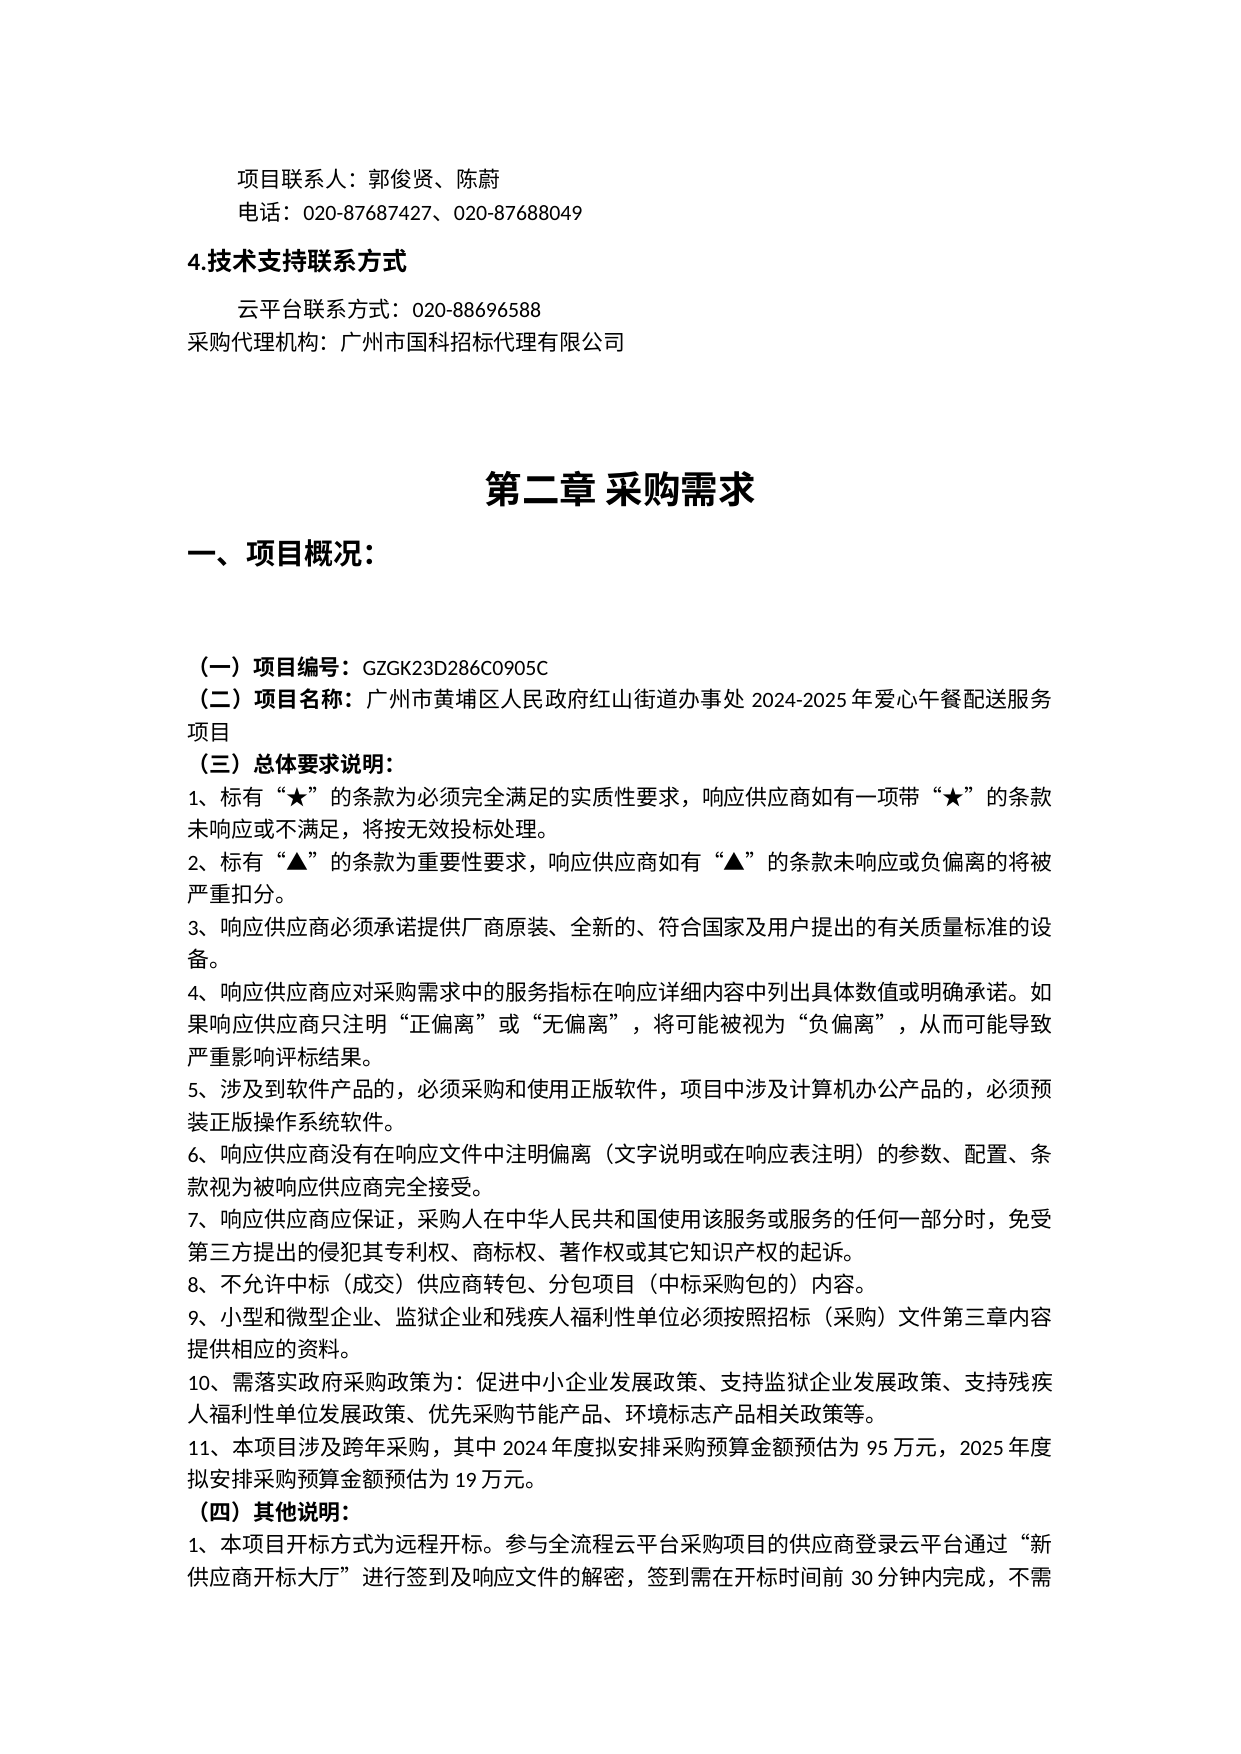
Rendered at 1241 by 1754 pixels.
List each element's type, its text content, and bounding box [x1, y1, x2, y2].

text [187, 1527, 1053, 1592]
text 4.技术支持联系方式 [187, 227, 1053, 292]
text 1、标有“★”的条款为必须完全满足的实质性要求，响应供应商如有一项带“★”的条款未响应或不满足，将按无效投标处理。 [187, 779, 1053, 844]
text 9、小型和微型企业、监狱企业和残疾人福利性单位必须按照招标（采购）文件第三章内容提供相应的资料。 [187, 1299, 1053, 1364]
text 电话：020-87687427、020-87688049 [187, 194, 1053, 227]
text 6、响应供应商没有在响应文件中注明偏离（文字说明或在响应表注明）的参数、配置、条款视为被响应供应商完全接受。 [187, 1137, 1053, 1202]
text 3、响应供应商必须承诺提供厂商原装、全新的、符合国家及用户提出的有关质量标准的设备。 [187, 909, 1053, 974]
text （二）项目名称：广州市黄埔区人民政府红山街道办事处2024-2025年爱心午餐配送服务项目 [187, 682, 1053, 747]
text 云平台联系方式：020-88696588 [187, 292, 1053, 324]
text 2、标有“▲”的条款为重要性要求，响应供应商如有“▲”的条款未响应或负偏离的将被严重扣分。 [187, 844, 1053, 909]
text 11、本项目涉及跨年采购，其中2024年度拟安排采购预算金额预估为95万元，2025年度拟安排采购预算金额预估为19万元。 [187, 1429, 1053, 1494]
text 5、涉及到软件产品的，必须采购和使用正版软件，项目中涉及计算机办公产品的，必须预装正版操作系统软件。 [187, 1072, 1053, 1137]
text 项目联系人：郭俊贤、陈蔚 [187, 162, 1053, 194]
text 7、响应供应商应保证，采购人在中华人民共和国使用该服务或服务的任何一部分时，免受第三方提出的侵犯其专利权、商标权、著作权或其它知识产权的起诉。 [187, 1202, 1053, 1267]
text 4、响应供应商应对采购需求中的服务指标在响应详细内容中列出具体数值或明确承诺。如果响应供应商只注明“正偏离”或“无偏离”，将可能被视为“负偏离”，从而可能导致严重影响评标结果。 [187, 974, 1053, 1072]
text （四）其他说明： [187, 1494, 1053, 1527]
text （一）项目编号：GZGK23D286C0905C [187, 649, 1053, 682]
text （三）总体要求说明： [187, 747, 1053, 779]
text 一、项目概况： [187, 519, 1053, 584]
text 8、不允许中标（成交）供应商转包、分包项目（中标采购包的）内容。 [187, 1267, 1053, 1299]
text 采购代理机构：广州市国科招标代理有限公司 [187, 324, 1053, 357]
text 10、需落实政府采购政策为：促进中小企业发展政策、支持监狱企业发展政策、支持残疾人福利性单位发展政策、优先采购节能产品、环境标志产品相关政策等。 [187, 1364, 1053, 1429]
text 第二章 采购需求 [187, 454, 1053, 519]
